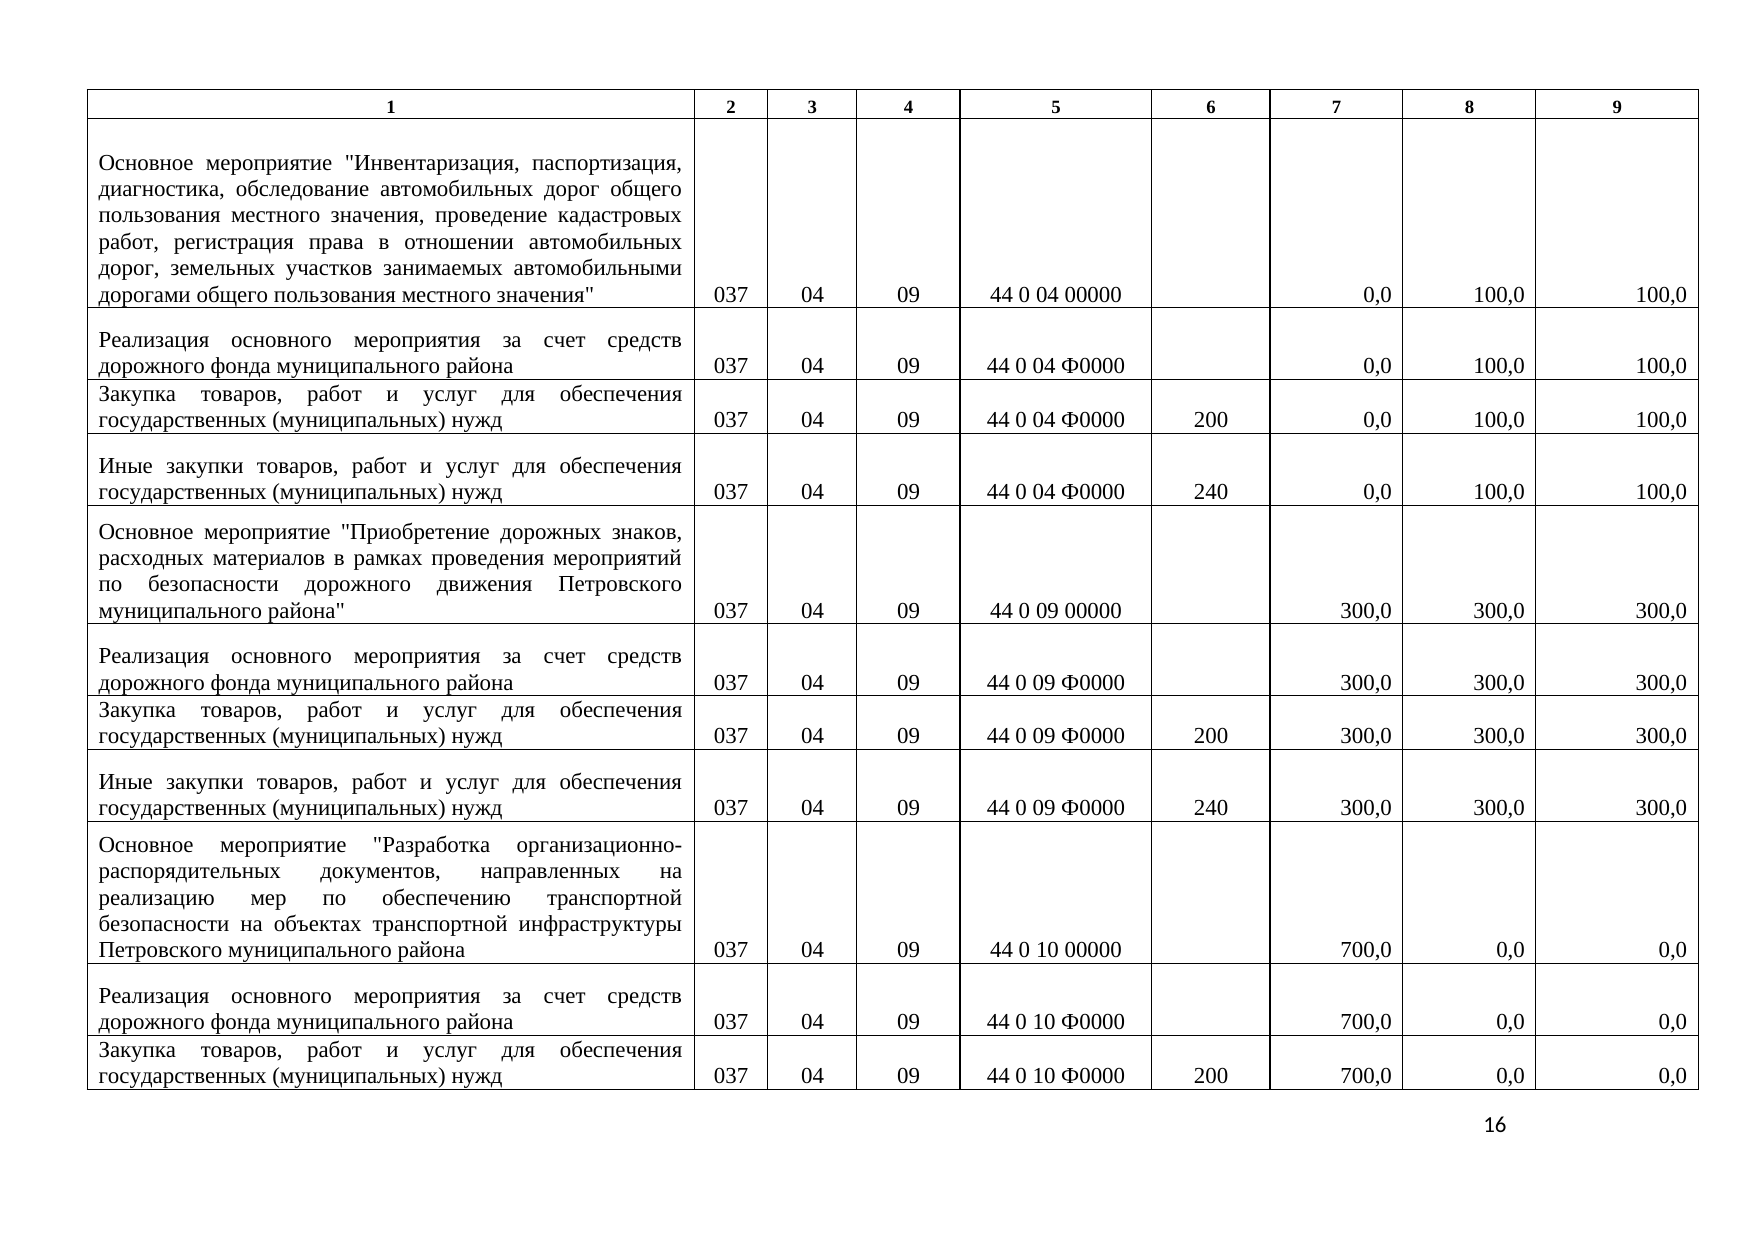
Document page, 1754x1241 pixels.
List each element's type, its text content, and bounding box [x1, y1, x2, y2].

table_cell 0,0 [1271, 119, 1402, 307]
table_cell 04 [768, 696, 856, 749]
table_cell [1152, 506, 1269, 623]
table_cell 037 [695, 119, 767, 307]
table_cell 04 [768, 434, 856, 504]
table_cell 300,0 [1536, 624, 1698, 695]
table_cell Иные закупки товаров, работ и услуг для обеспечения государственных (муниципальных) нужд [88, 434, 694, 504]
table_cell 200 [1152, 696, 1269, 749]
table_header 2 [695, 90, 767, 118]
table_cell 100,0 [1536, 119, 1698, 307]
table_cell 0,0 [1271, 308, 1402, 379]
table_cell 037 [695, 380, 767, 433]
table_cell 09 [857, 964, 959, 1035]
table_cell Реализация основного мероприятия за счет средств дорожного фонда муниципального района [88, 308, 694, 379]
table_cell 04 [768, 119, 856, 307]
table_cell 300,0 [1403, 696, 1535, 749]
table_cell 100,0 [1403, 119, 1535, 307]
table_cell 037 [695, 964, 767, 1035]
table_header 8 [1403, 90, 1535, 118]
table_cell 09 [857, 750, 959, 821]
table_cell 200 [1152, 380, 1269, 433]
table_cell Иные закупки товаров, работ и услуг для обеспечения государственных (муниципальных) нужд [88, 750, 694, 821]
table_cell 700,0 [1271, 964, 1402, 1035]
table_cell 44 0 04 Ф0000 [961, 308, 1151, 379]
table_cell 037 [695, 434, 767, 504]
table_cell [1152, 308, 1269, 379]
table_cell Закупка товаров, работ и услуг для обеспечения государственных (муниципальных) нужд [88, 1036, 694, 1088]
table_cell 037 [695, 308, 767, 379]
table_header 1 [88, 90, 694, 118]
table_header 7 [1271, 90, 1402, 118]
table_cell 09 [857, 119, 959, 307]
table_cell Закупка товаров, работ и услуг для обеспечения государственных (муниципальных) нужд [88, 380, 694, 433]
table_cell 037 [695, 750, 767, 821]
table_cell 04 [768, 822, 856, 963]
table_cell 09 [857, 822, 959, 963]
table_cell 100,0 [1403, 380, 1535, 433]
table_cell [1152, 822, 1269, 963]
table_cell 240 [1152, 434, 1269, 504]
table_cell 0,0 [1536, 1036, 1698, 1088]
table_cell 100,0 [1536, 434, 1698, 504]
table_cell 04 [768, 506, 856, 623]
table_cell 300,0 [1403, 506, 1535, 623]
table_cell 300,0 [1271, 696, 1402, 749]
table_cell 037 [695, 506, 767, 623]
table_cell 44 0 09 Ф0000 [961, 750, 1151, 821]
table_cell 09 [857, 434, 959, 504]
table_cell 44 0 10 Ф0000 [961, 964, 1151, 1035]
table_cell 44 0 10 00000 [961, 822, 1151, 963]
table_cell 100,0 [1403, 434, 1535, 504]
table_cell 0,0 [1536, 964, 1698, 1035]
table_cell 700,0 [1271, 822, 1402, 963]
table_cell 04 [768, 624, 856, 695]
table_cell 04 [768, 964, 856, 1035]
table_cell 04 [768, 308, 856, 379]
table_cell 100,0 [1536, 380, 1698, 433]
table_cell 0,0 [1536, 822, 1698, 963]
table_cell 44 0 09 Ф0000 [961, 624, 1151, 695]
table_cell 09 [857, 380, 959, 433]
table_cell Закупка товаров, работ и услуг для обеспечения государственных (муниципальных) нужд [88, 696, 694, 749]
table_cell 037 [695, 696, 767, 749]
table_cell 44 0 04 00000 [961, 119, 1151, 307]
table_cell 700,0 [1271, 1036, 1402, 1088]
table_cell 04 [768, 750, 856, 821]
table_header 4 [857, 90, 959, 118]
table_cell 0,0 [1271, 434, 1402, 504]
table_cell 44 0 04 Ф0000 [961, 380, 1151, 433]
table_cell Основное мероприятие "Приобретение дорожных знаков, расходных материалов в рамках проведения мероприятий по безопасности дорожного движения Петровского муниципального района" [88, 506, 694, 623]
table_cell 037 [695, 624, 767, 695]
table_cell 0,0 [1271, 380, 1402, 433]
table_cell [1152, 624, 1269, 695]
table_cell 0,0 [1403, 1036, 1535, 1088]
table_cell 300,0 [1271, 506, 1402, 623]
table_header 9 [1536, 90, 1698, 118]
table_cell 44 0 09 00000 [961, 506, 1151, 623]
table_cell 300,0 [1536, 750, 1698, 821]
table_header 6 [1152, 90, 1269, 118]
table_cell 09 [857, 308, 959, 379]
table_cell 300,0 [1403, 750, 1535, 821]
table_cell 09 [857, 624, 959, 695]
table_cell 09 [857, 1036, 959, 1088]
table_cell 200 [1152, 1036, 1269, 1088]
table_cell [1152, 119, 1269, 307]
table_cell 09 [857, 506, 959, 623]
table_cell 0,0 [1403, 964, 1535, 1035]
table_cell Реализация основного мероприятия за счет средств дорожного фонда муниципального района [88, 624, 694, 695]
table_cell Основное мероприятие "Инвентаризация, паспортизация, диагностика, обследование автомобильных дорог общего пользования местного значения, проведение кадастровых работ, регистрация права в отношении автомобильных дорог, земельных участков занимаемых автомобильными дорогами общего пользования местного значения" [88, 119, 694, 307]
table_cell 300,0 [1403, 624, 1535, 695]
table_cell 09 [857, 696, 959, 749]
table_cell 100,0 [1536, 308, 1698, 379]
table_cell 037 [695, 822, 767, 963]
table_cell 300,0 [1271, 624, 1402, 695]
table_cell Реализация основного мероприятия за счет средств дорожного фонда муниципального района [88, 964, 694, 1035]
table_cell [1152, 964, 1269, 1035]
table_cell 300,0 [1536, 506, 1698, 623]
table_cell 300,0 [1536, 696, 1698, 749]
table_cell 300,0 [1271, 750, 1402, 821]
table_cell 100,0 [1403, 308, 1535, 379]
table_cell 04 [768, 1036, 856, 1088]
table_cell 240 [1152, 750, 1269, 821]
table_cell 0,0 [1403, 822, 1535, 963]
table_cell Основное мероприятие "Разработка организационно-распорядительных документов, направленных на реализацию мер по обеспечению транспортной безопасности на объектах транспортной инфраструктуры Петровского муниципального района [88, 822, 694, 963]
table_cell 04 [768, 380, 856, 433]
table_header 5 [961, 90, 1151, 118]
table_cell 44 0 09 Ф0000 [961, 696, 1151, 749]
table_cell 44 0 04 Ф0000 [961, 434, 1151, 504]
table_cell 037 [695, 1036, 767, 1088]
table_header 3 [768, 90, 856, 118]
table_cell 44 0 10 Ф0000 [961, 1036, 1151, 1088]
